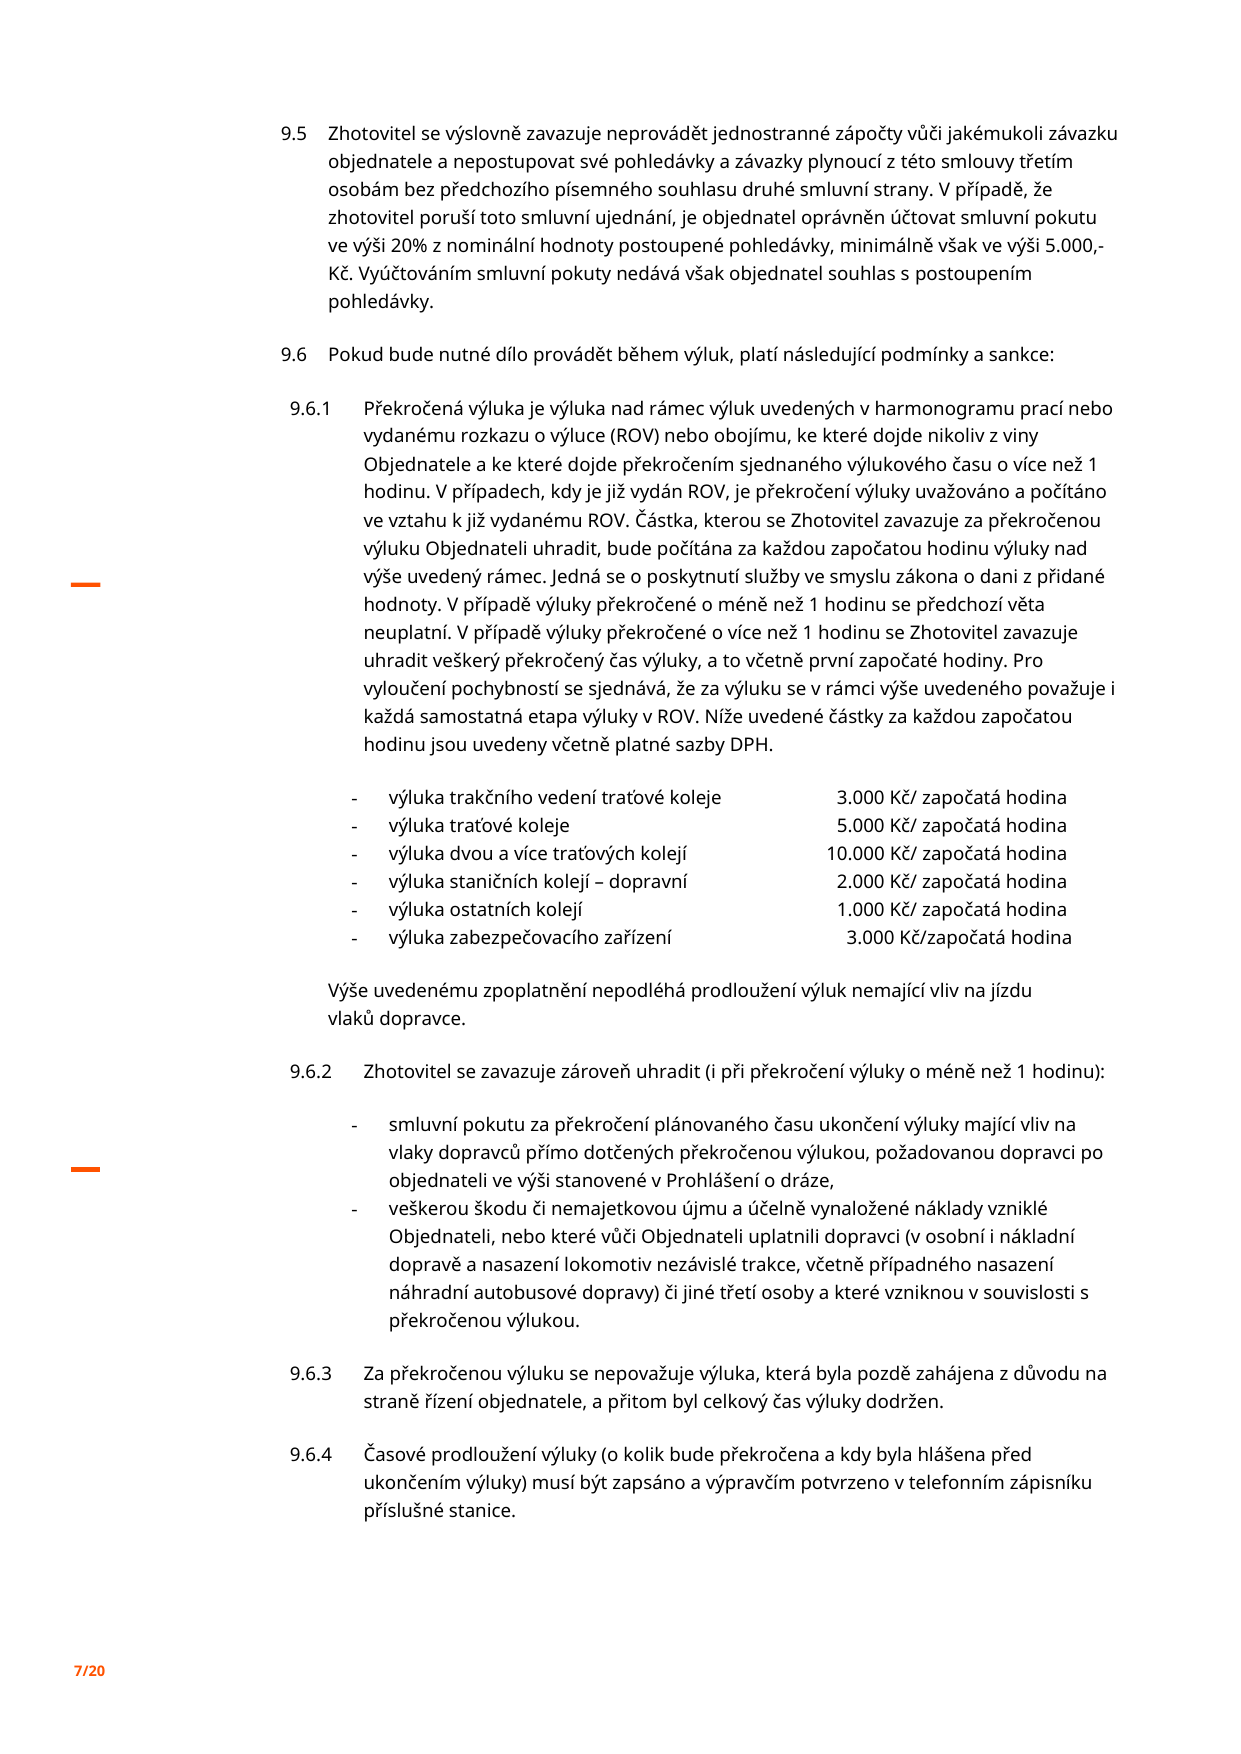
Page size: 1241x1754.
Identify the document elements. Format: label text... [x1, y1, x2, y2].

list Zhotovitel se výslovně zavazuje neprovádět jednostranné zápočty vůči jakémukoli závazku objednatele a nepostupovat své pohledávky a závazky plynoucí z této smlouvy třetím osobám bez předchozího písemného souhlasu druhé smluvní strany. V případě, že zhotovitel poruší toto smluvní ujednání, je objednatel oprávněn účtovat smluvní pokutu ve výši 20% z nominální hodnoty postoupené pohledávky, minimálně však ve výši 5.000,- Kč. Vyúčtováním smluvní pokuty nedává však objednatel souhlas s postoupením pohledávky. [281, 121, 1122, 314]
list Překročená výluka je výluka nad rámec výluk uvedených v harmonogramu prací nebo vydanému rozkazu o výluce (ROV) nebo obojímu, ke které dojde nikoliv z viny Objednatele a ke které dojde překročením sjednaného výlukového času o více než 1 hodinu. V případech, kdy je již vydán ROV, je překročení výluky uvažováno a počítáno ve vztahu k již vydanému ROV. Částka, kterou se Zhotovitel zavazuje za překročenou výluku Objednateli uhradit, bude počítána za každou započatou hodinu výluky nad výše uvedený rámec. Jedná se o poskytnutí služby ve smyslu zákona o dani z přidané hodnoty. V případě výluky překročené o méně než 1 hodinu se předchozí věta neuplatní. V případě výluky překročené o více než 1 hodinu se Zhotovitel zavazuje uhradit veškerý překročený čas výluky, a to včetně první započaté hodiny. Pro vyloučení pochybností se sjednává, že za výluku se v rámci výše uvedeného považuje i každá samostatná etapa výluky v ROV. Níže uvedené částky za každou započatou hodinu jsou uvedeny včetně platné sazby DPH. [289, 395, 1122, 757]
list Za překročenou výluku se nepovažuje výluka, která byla pozdě zahájena z důvodu na straně řízení objednatele, a přitom byl celkový čas výluky dodržen. [289, 1360, 1122, 1414]
list smluvní pokutu za překročení plánovaného času ukončení výluky mající vliv na vlaky dopravců přímo dotčených překročenou výlukou, požadovanou dopravci po objednateli ve výši stanovené v Prohlášení o dráze, [351, 1111, 1122, 1193]
list Výše uvedenému zpoplatnění nepodléhá prodloužení výluk nemající vliv na jízdu [328, 977, 1122, 1003]
list Pokud bude nutné dílo provádět během výluk, platí následující podmínky a sankce: [281, 342, 1122, 367]
list vlaků dopravce. [328, 1005, 1122, 1031]
list Časové prodloužení výluky (o kolik bude překročena a kdy byla hlášena před ukončením výluky) musí být zapsáno a výpravčím potvrzeno v telefonním zápisníku příslušné stanice. [289, 1441, 1122, 1523]
list Zhotovitel se zavazuje zároveň uhradit (i při překročení výluky o méně než 1 hodinu): [289, 1058, 1122, 1084]
list veškerou škodu či nemajetkovou újmu a účelně vynaložené náklady vzniklé Objednateli, nebo které vůči Objednateli uplatnili dopravci (v osobní i nákladní dopravě a nasazení lokomotiv nezávislé trakce, včetně případného nasazení náhradní autobusové dopravy) či jiné třetí osoby a které vzniknou v souvislosti s překročenou výlukou. [351, 1195, 1122, 1333]
list výluka ostatních kolejí 1.000 Kč/ započatá hodina [351, 896, 1122, 922]
list výluka staničních kolejí – dopravní 2.000 Kč/ započatá hodina [351, 868, 1122, 894]
list výluka zabezpečovacího zařízení 3.000 Kč/započatá hodina [351, 924, 1122, 950]
list výluka dvou a více traťových kolejí 10.000 Kč/ započatá hodina [351, 840, 1122, 866]
list výluka traťové koleje 5.000 Kč/ započatá hodina [351, 812, 1122, 838]
list výluka trakčního vedení traťové koleje 3.000 Kč/ započatá hodina [351, 784, 1122, 809]
